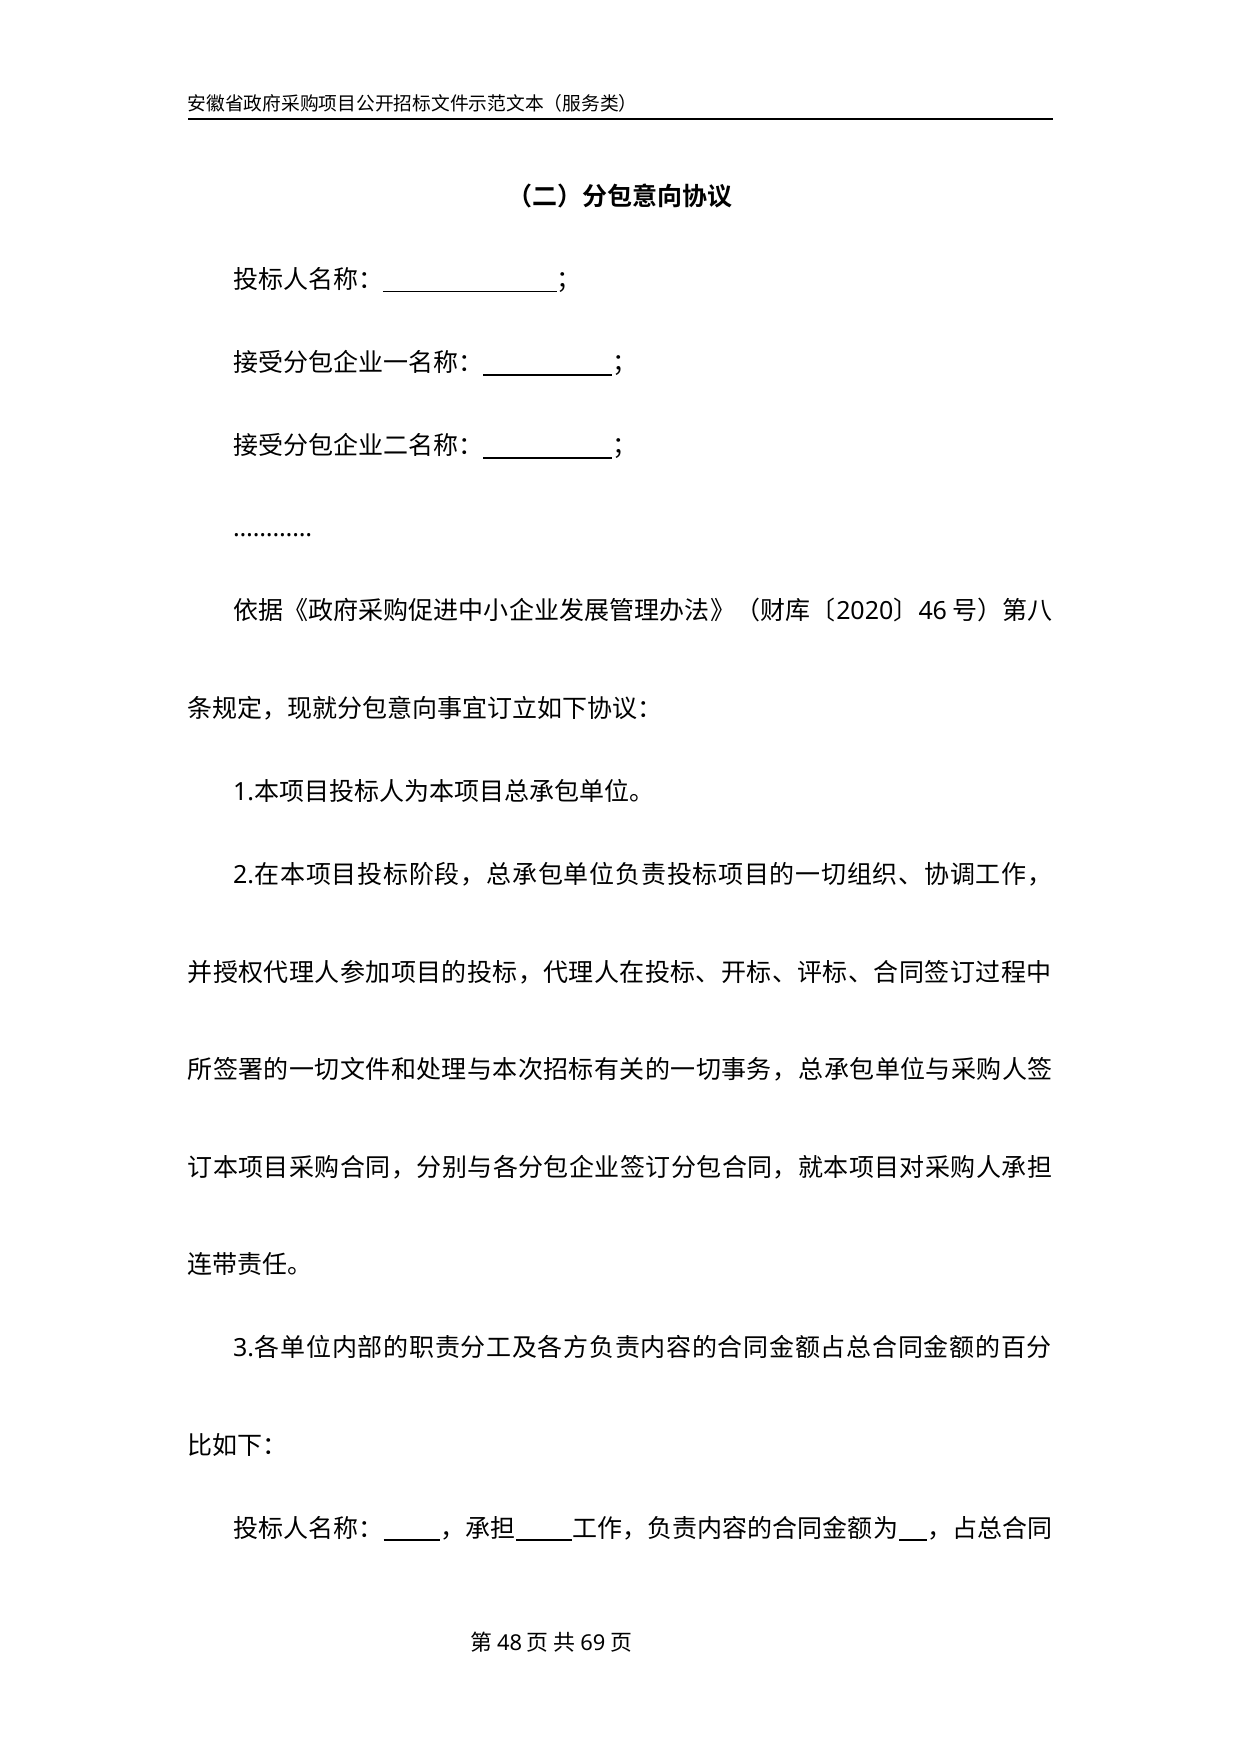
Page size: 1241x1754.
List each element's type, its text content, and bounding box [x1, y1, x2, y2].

text ………… [187, 494, 1053, 559]
text 接受分包企业二名称： ； [187, 411, 1053, 476]
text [187, 1494, 1053, 1559]
text 3.各单位内部的职责分工及各方负责内容的合同金额占总合同金额的百分比如下： [187, 1313, 1053, 1476]
text （二）分包意向协议 [187, 162, 1053, 227]
text 接受分包企业一名称： ； [187, 328, 1053, 393]
text 依据《政府采购促进中小企业发展管理办法》（财库〔2020〕46号）第八条规定，现就分包意向事宜订立如下协议： [187, 576, 1053, 739]
text 投标人名称： ； [187, 245, 1053, 310]
text 2.在本项目投标阶段，总承包单位负责投标项目的一切组织、协调工作，并授权代理人参加项目的投标，代理人在投标、开标、评标、合同签订过程中所签署的一切文件和处理与本次招标有关的一切事务，总承包单位与采购人签订本项目采购合同，分别与各分包企业签订分包合同，就本项目对采购人承担连带责任。 [187, 840, 1053, 1295]
text 1.本项目投标人为本项目总承包单位。 [187, 757, 1053, 822]
